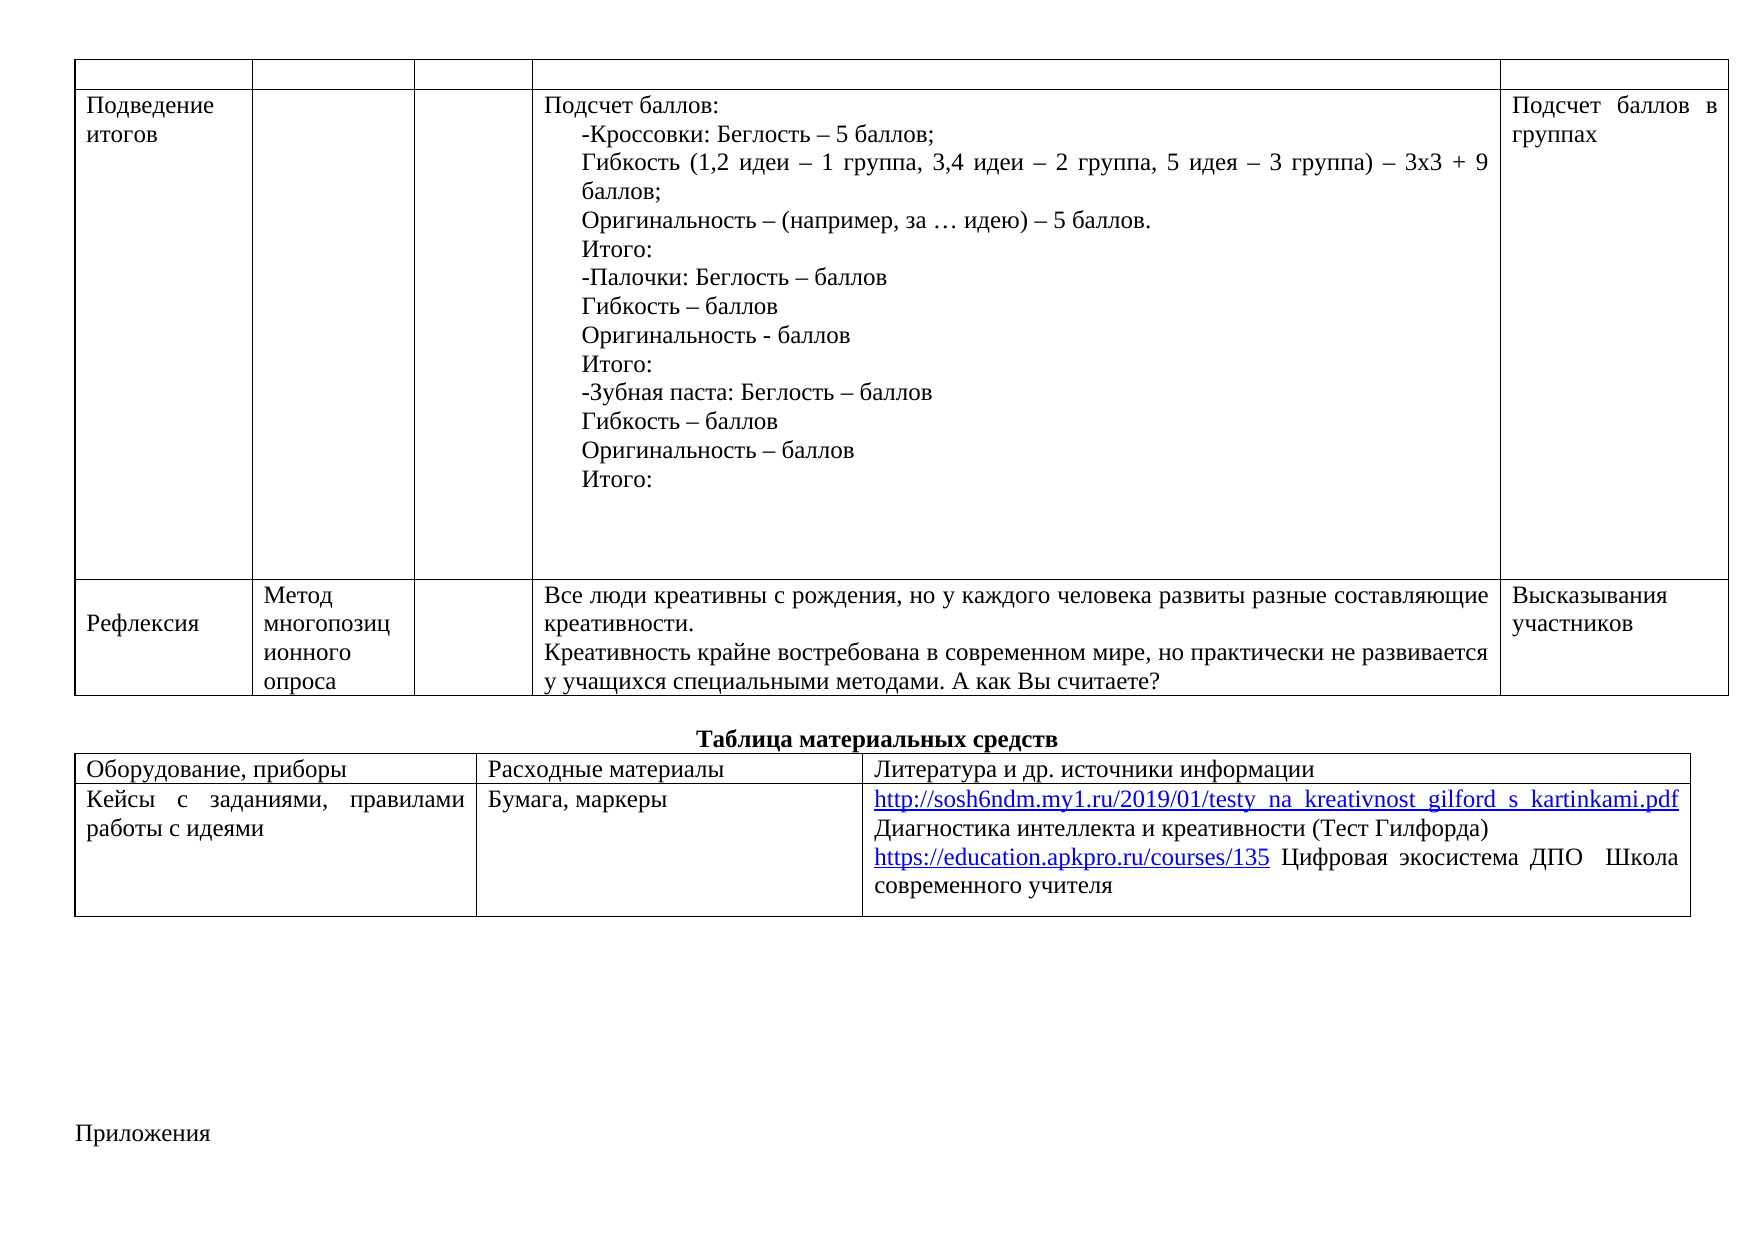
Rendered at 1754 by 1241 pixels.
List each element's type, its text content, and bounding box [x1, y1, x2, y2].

text Таблица материальных средств [75, 724, 1679, 753]
table_cell Высказывания участников [1501, 580, 1728, 695]
table_header Расходные материалы [477, 754, 862, 783]
table_cell [253, 90, 414, 579]
table_cell Кейсы с заданиями, правилами работы с идеями [76, 784, 476, 916]
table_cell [253, 60, 414, 89]
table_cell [76, 60, 252, 89]
table_cell Подсчет баллов в группах [1501, 90, 1728, 579]
table_cell Все люди креативны с рождения, но у каждого человека развиты разные составляющие креативности. Креативность крайне востребована в современном мире, но практически не развивается у учащихся специальными методами. А как Вы считаете? [533, 580, 1500, 695]
table_cell [415, 90, 532, 579]
table_header Литература и др. источники информации [863, 754, 1690, 783]
table_cell Бумага, маркеры [477, 784, 862, 916]
table_cell Подведение итогов [76, 90, 252, 579]
text Приложения [75, 1118, 1679, 1147]
table_cell Рефлексия [76, 580, 252, 695]
table_cell Подсчет баллов: -Кроссовки: Беглость – 5 баллов; Гибкость (1,2 идеи – 1 группа, 3,4 идеи – 2 группа, 5 идея – 3 группа) – 3х3 + 9 баллов; Оригинальность – (например, за … идею) – 5 баллов. Итого: -Палочки: Беглость – баллов Гибкость – баллов Оригинальность - баллов Итого: -Зубная паста: Беглость – баллов Гибкость – баллов Оригинальность – баллов Итого: [533, 90, 1500, 579]
table_cell http://sosh6ndm.my1.ru/2019/01/testy_na_kreativnost_gilford_s_kartinkami.pdf Диагностика интеллекта и креативности (Тест Гилфорда) https://education.apkpro.ru/courses/135 Цифровая экосистема ДПО Школа современного учителя [863, 784, 1690, 916]
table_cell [533, 60, 1500, 89]
table_cell Метод многопозиционного опроса [253, 580, 414, 695]
table_cell [415, 580, 532, 695]
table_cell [1501, 60, 1728, 89]
table_cell [415, 60, 532, 89]
table_header Оборудование, приборы [76, 754, 476, 783]
